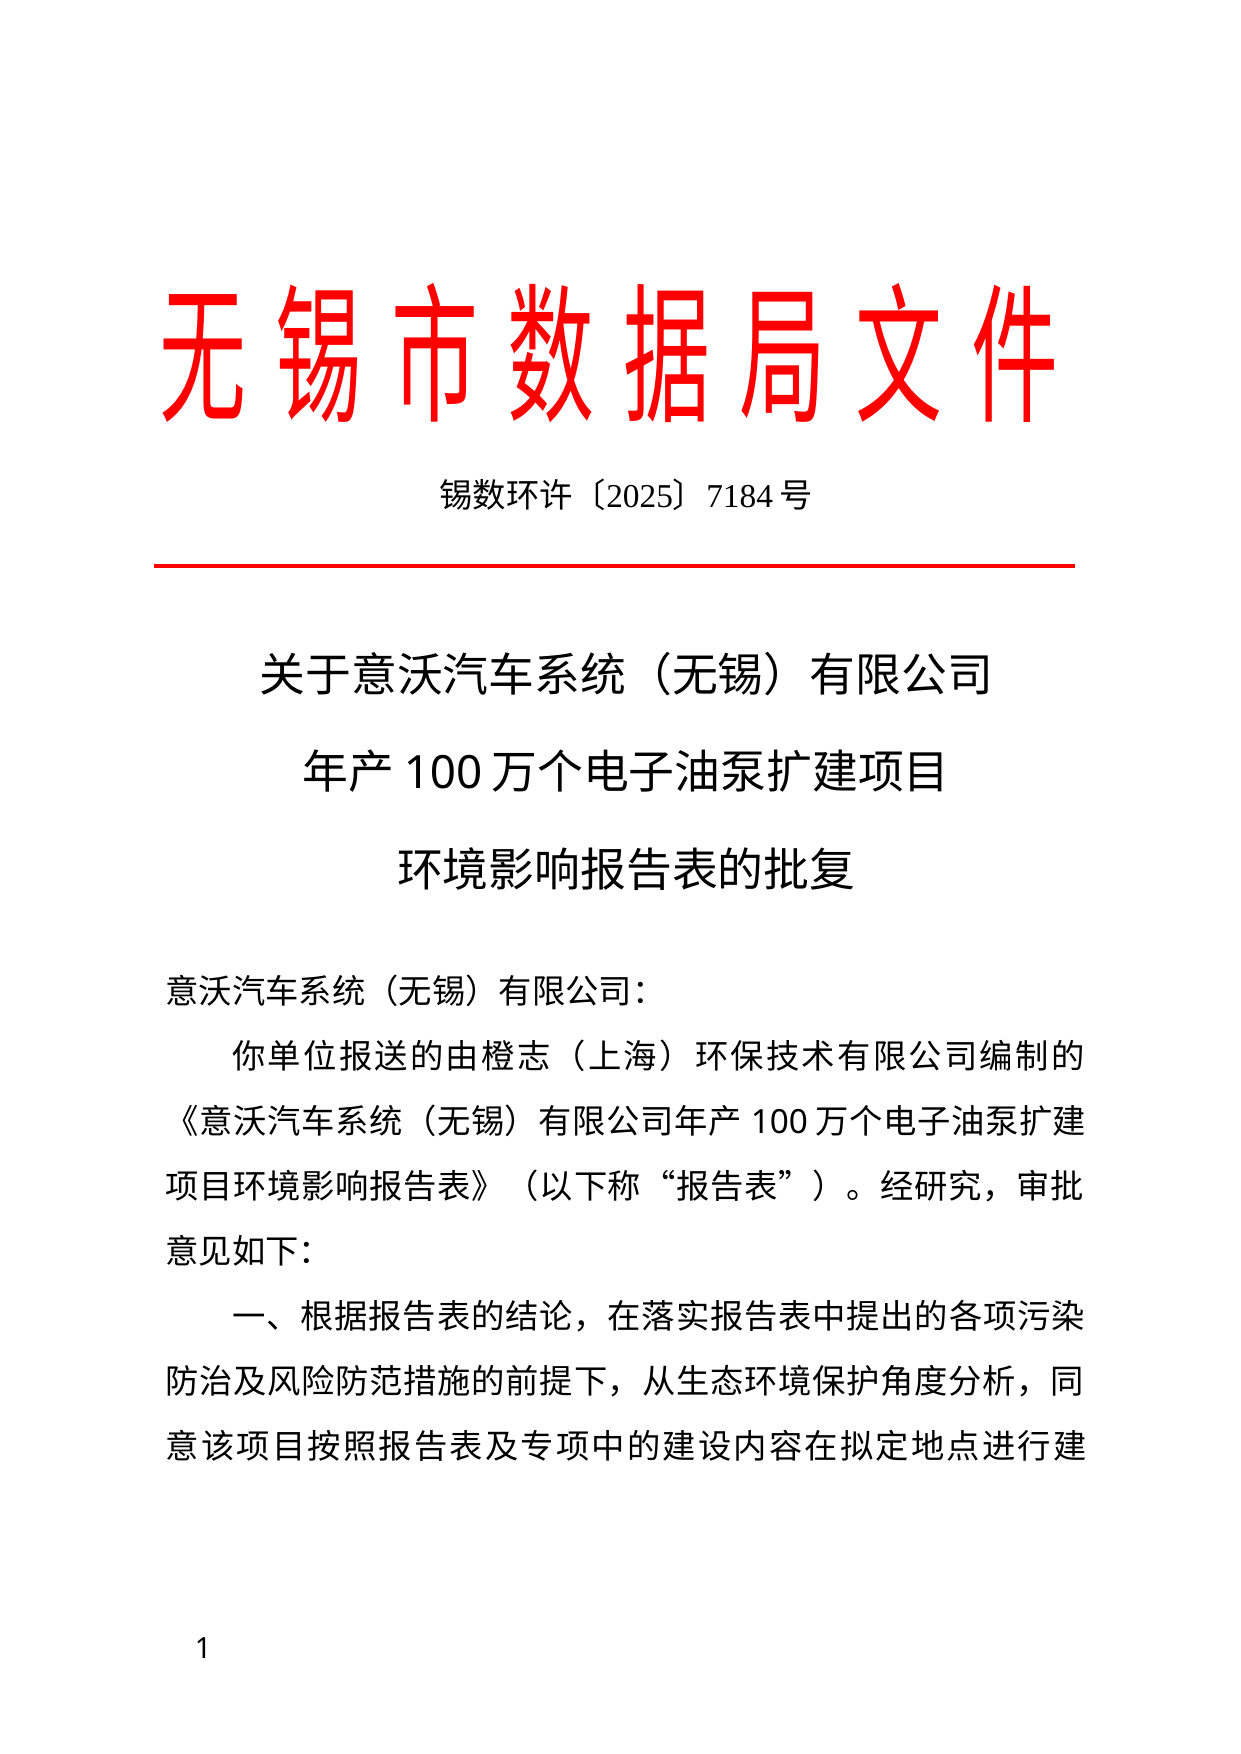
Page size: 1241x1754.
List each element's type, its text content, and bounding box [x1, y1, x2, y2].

text 环境影响报告表的批复 [165, 818, 1087, 915]
text 关于意沃汽车系统（无锡）有限公司 [165, 623, 1087, 720]
text 你单位报送的由橙志（上海）环保技术有限公司编制的《意沃汽车系统（无锡）有限公司年产100万个电子油泵扩建项目环境影响报告表》（以下称“报告表”）。经研究，审批意见如下： [165, 1022, 1087, 1282]
text 锡数环许〔2025〕7184号 [165, 453, 1087, 525]
text 年产100万个电子油泵扩建项目 [165, 720, 1087, 818]
table_header 无锡市数据局文件 [148, 236, 1092, 453]
text 意沃汽车系统（无锡）有限公司： [165, 957, 1087, 1022]
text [165, 1282, 1087, 1477]
